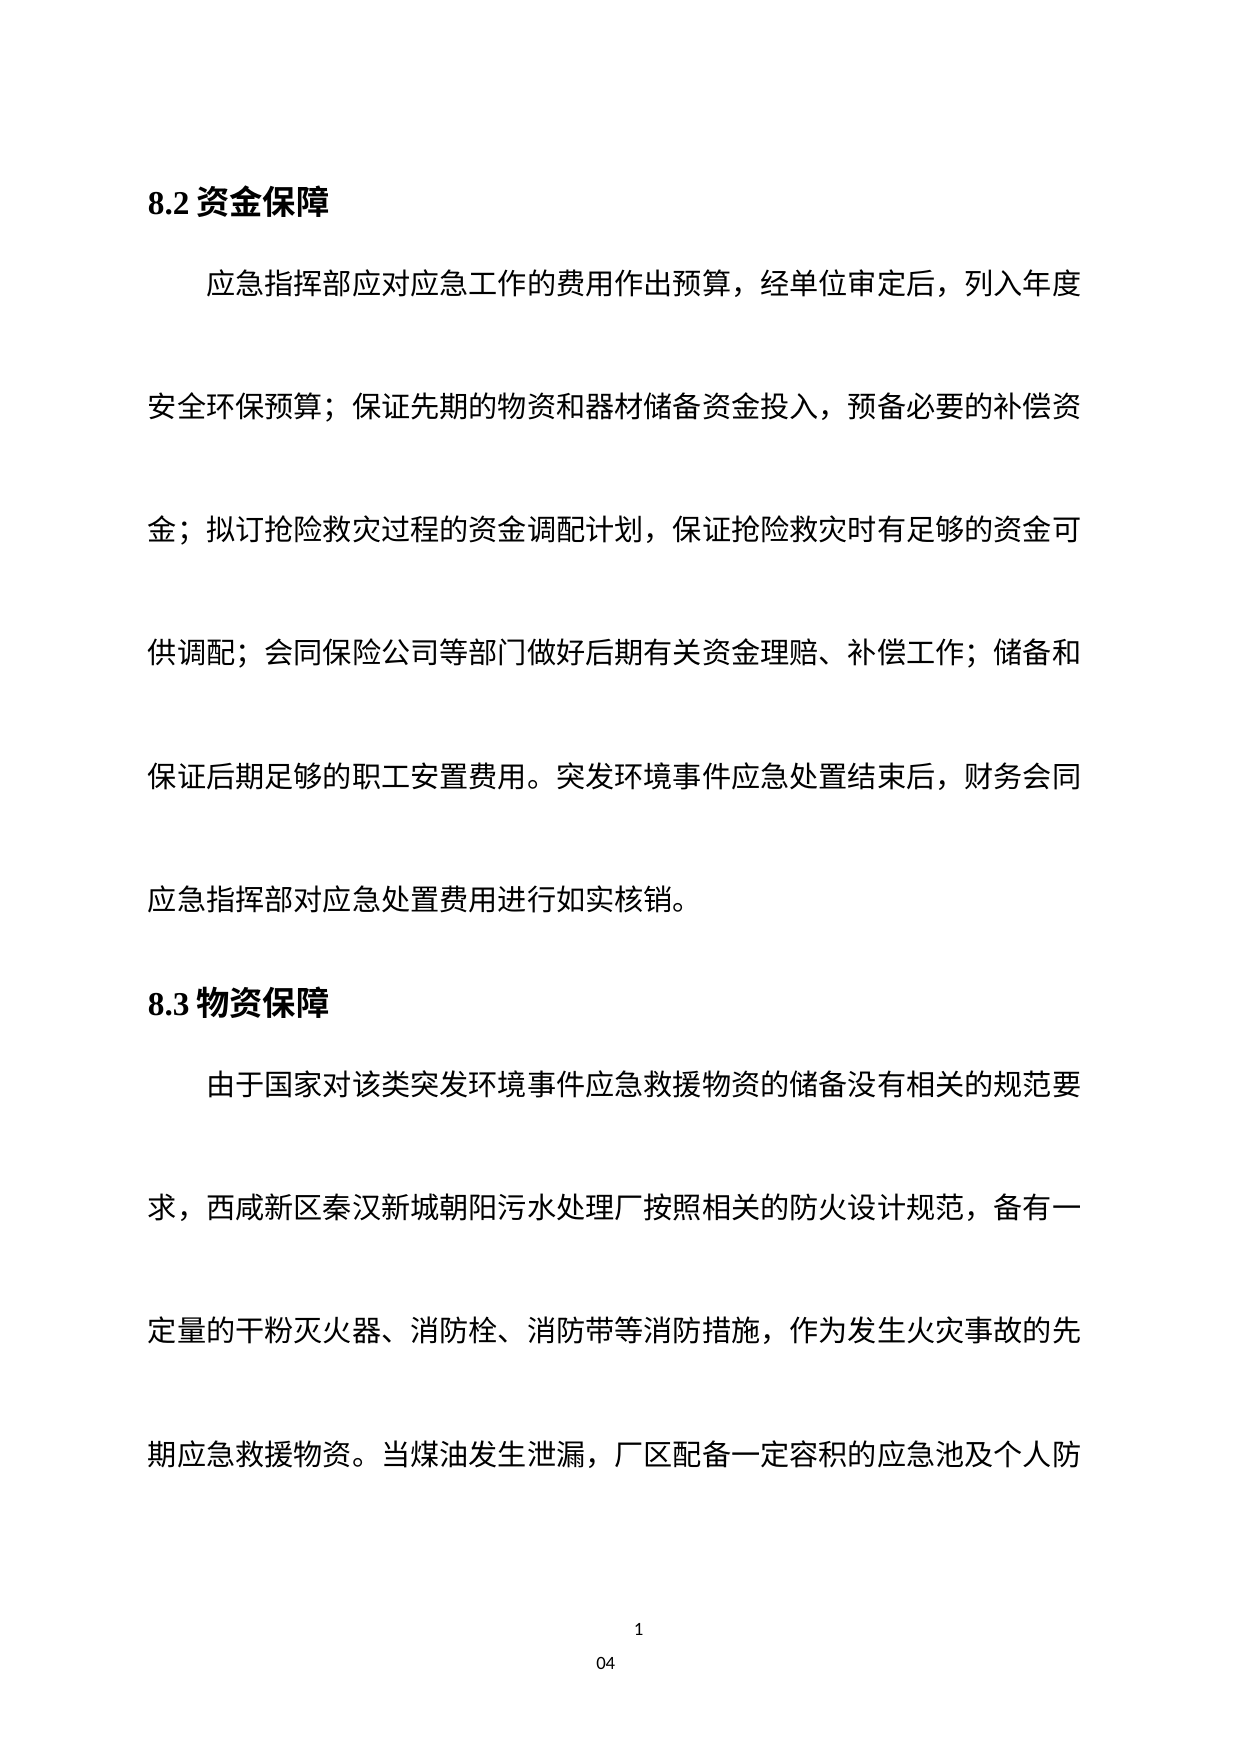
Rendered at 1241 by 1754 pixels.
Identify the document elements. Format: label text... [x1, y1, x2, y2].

subtitle 8.2资金保障 [148, 159, 1093, 241]
subtitle 8.3物资保障 [148, 960, 1093, 1042]
text 应急指挥部应对应急工作的费用作出预算，经单位审定后，列入年度安全环保预算；保证先期的物资和器材储备资金投入，预备必要的补偿资金；拟订抢险救灾过程的资金调配计划，保证抢险救灾时有足够的资金可供调配；会同保险公司等部门做好后期有关资金理赔、补偿工作；储备和保证后期足够的职工安置费用。突发环境事件应急处置结束后，财务会同应急指挥部对应急处置费用进行如实核销。 [148, 241, 1093, 938]
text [148, 1042, 1093, 1493]
